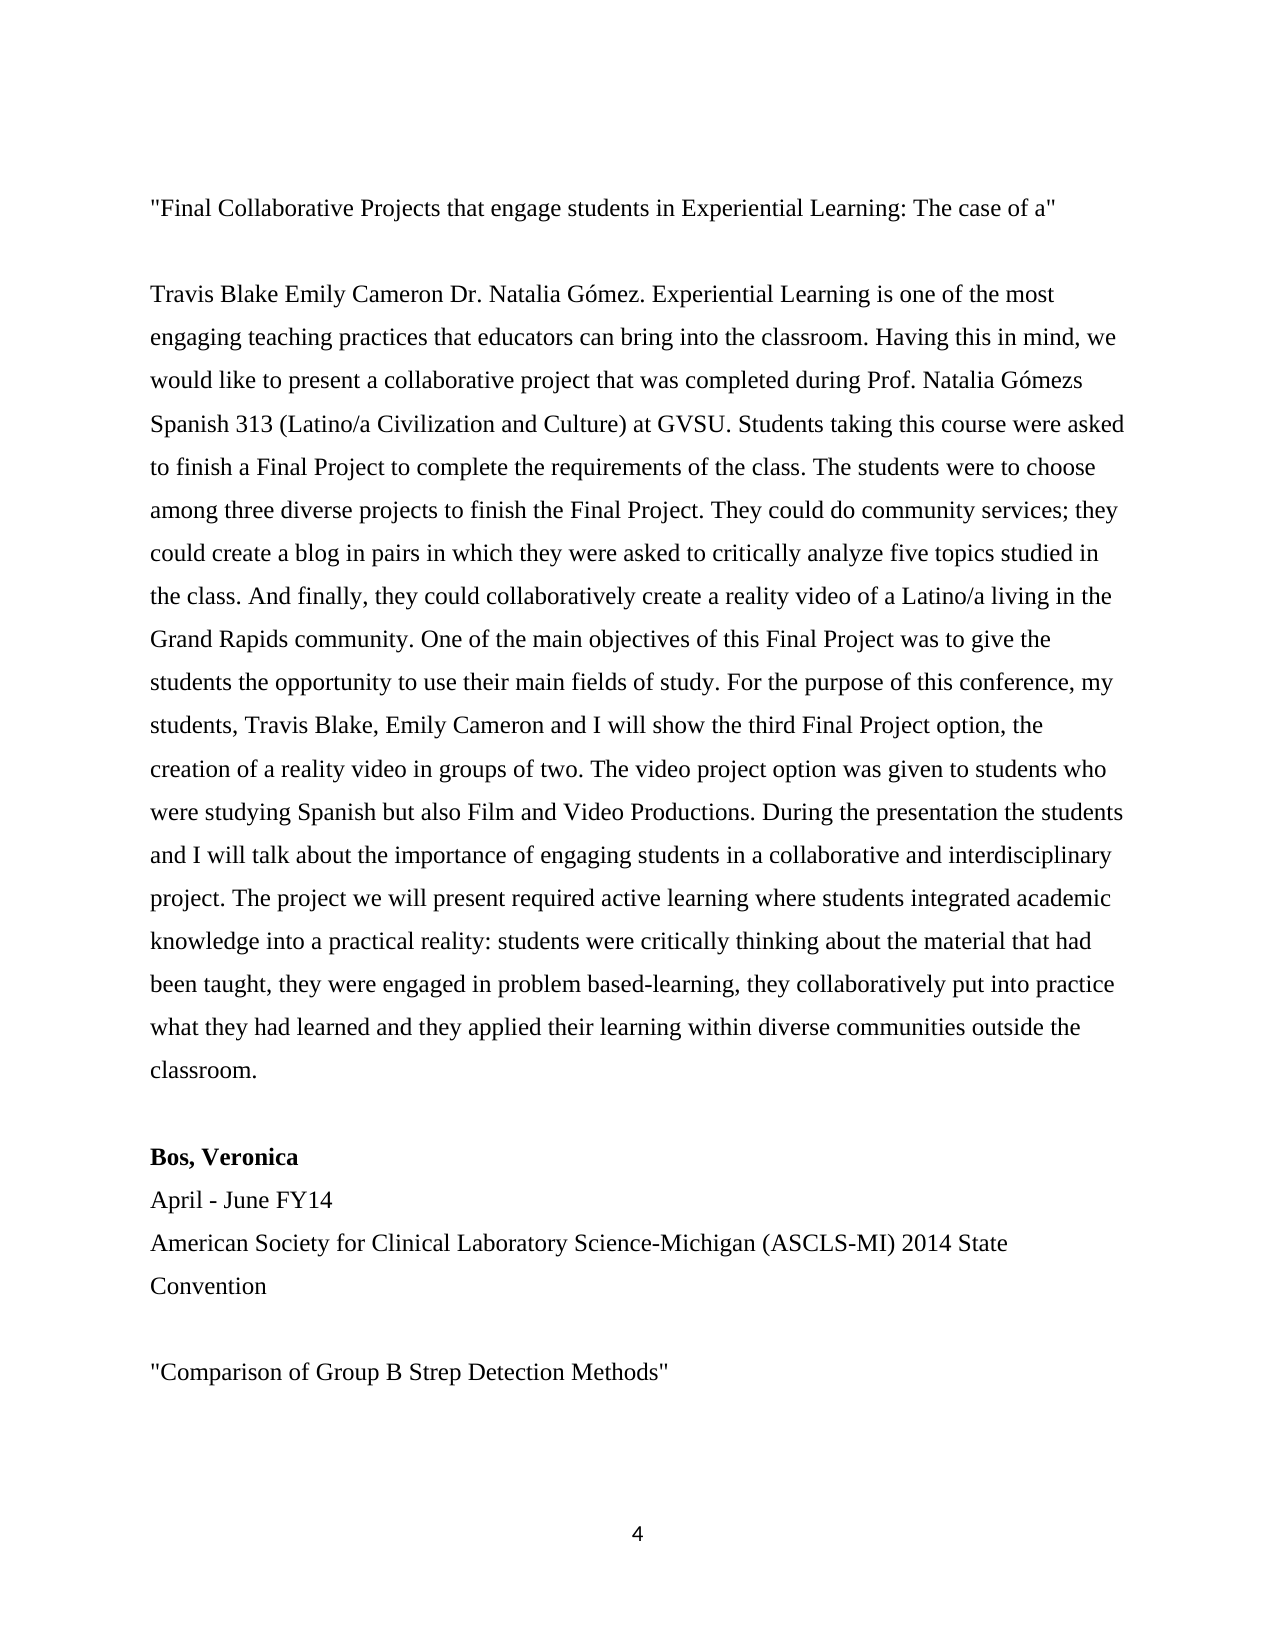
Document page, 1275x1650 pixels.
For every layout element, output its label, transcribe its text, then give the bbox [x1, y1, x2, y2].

text "Final Collaborative Projects that engage students in Experiential Learning: The case of a" [150, 193, 1125, 222]
text April - June FY14 [150, 1185, 1125, 1214]
text "Comparison of Group B Strep Detection Methods" [150, 1357, 1125, 1386]
text Travis Blake Emily Cameron Dr. Natalia Gómez. Experiential Learning is one of the most engaging teaching practices that educators can bring into the classroom. Having this in mind, we would like to present a collaborative project that was completed during Prof. Natalia Gómezs Spanish 313 (Latino/a Civilization and Culture) at GVSU. Students taking this course were asked to finish a Final Project to complete the requirements of the class. The students were to choose among three diverse projects to finish the Final Project. They could do community services; they could create a blog in pairs in which they were asked to critically analyze five topics studied in the class. And finally, they could collaboratively create a reality video of a Latino/a living in the Grand Rapids community. One of the main objectives of this Final Project was to give the students the opportunity to use their main fields of study. For the purpose of this conference, my students, Travis Blake, Emily Cameron and I will show the third Final Project option, the creation of a reality video in groups of two. The video project option was given to students who were studying Spanish but also Film and Video Productions. During the presentation the students and I will talk about the importance of engaging students in a collaborative and interdisciplinary project. The project we will present required active learning where students integrated academic knowledge into a practical reality: students were critically thinking about the material that had been taught, they were engaged in problem based-learning, they collaboratively put into practice what they had learned and they applied their learning within diverse communities outside the classroom. [150, 279, 1125, 1084]
text Bos, Veronica [150, 1142, 1125, 1171]
text American Society for Clinical Laboratory Science-Michigan (ASCLS-MI) 2014 State Convention [150, 1228, 1125, 1300]
